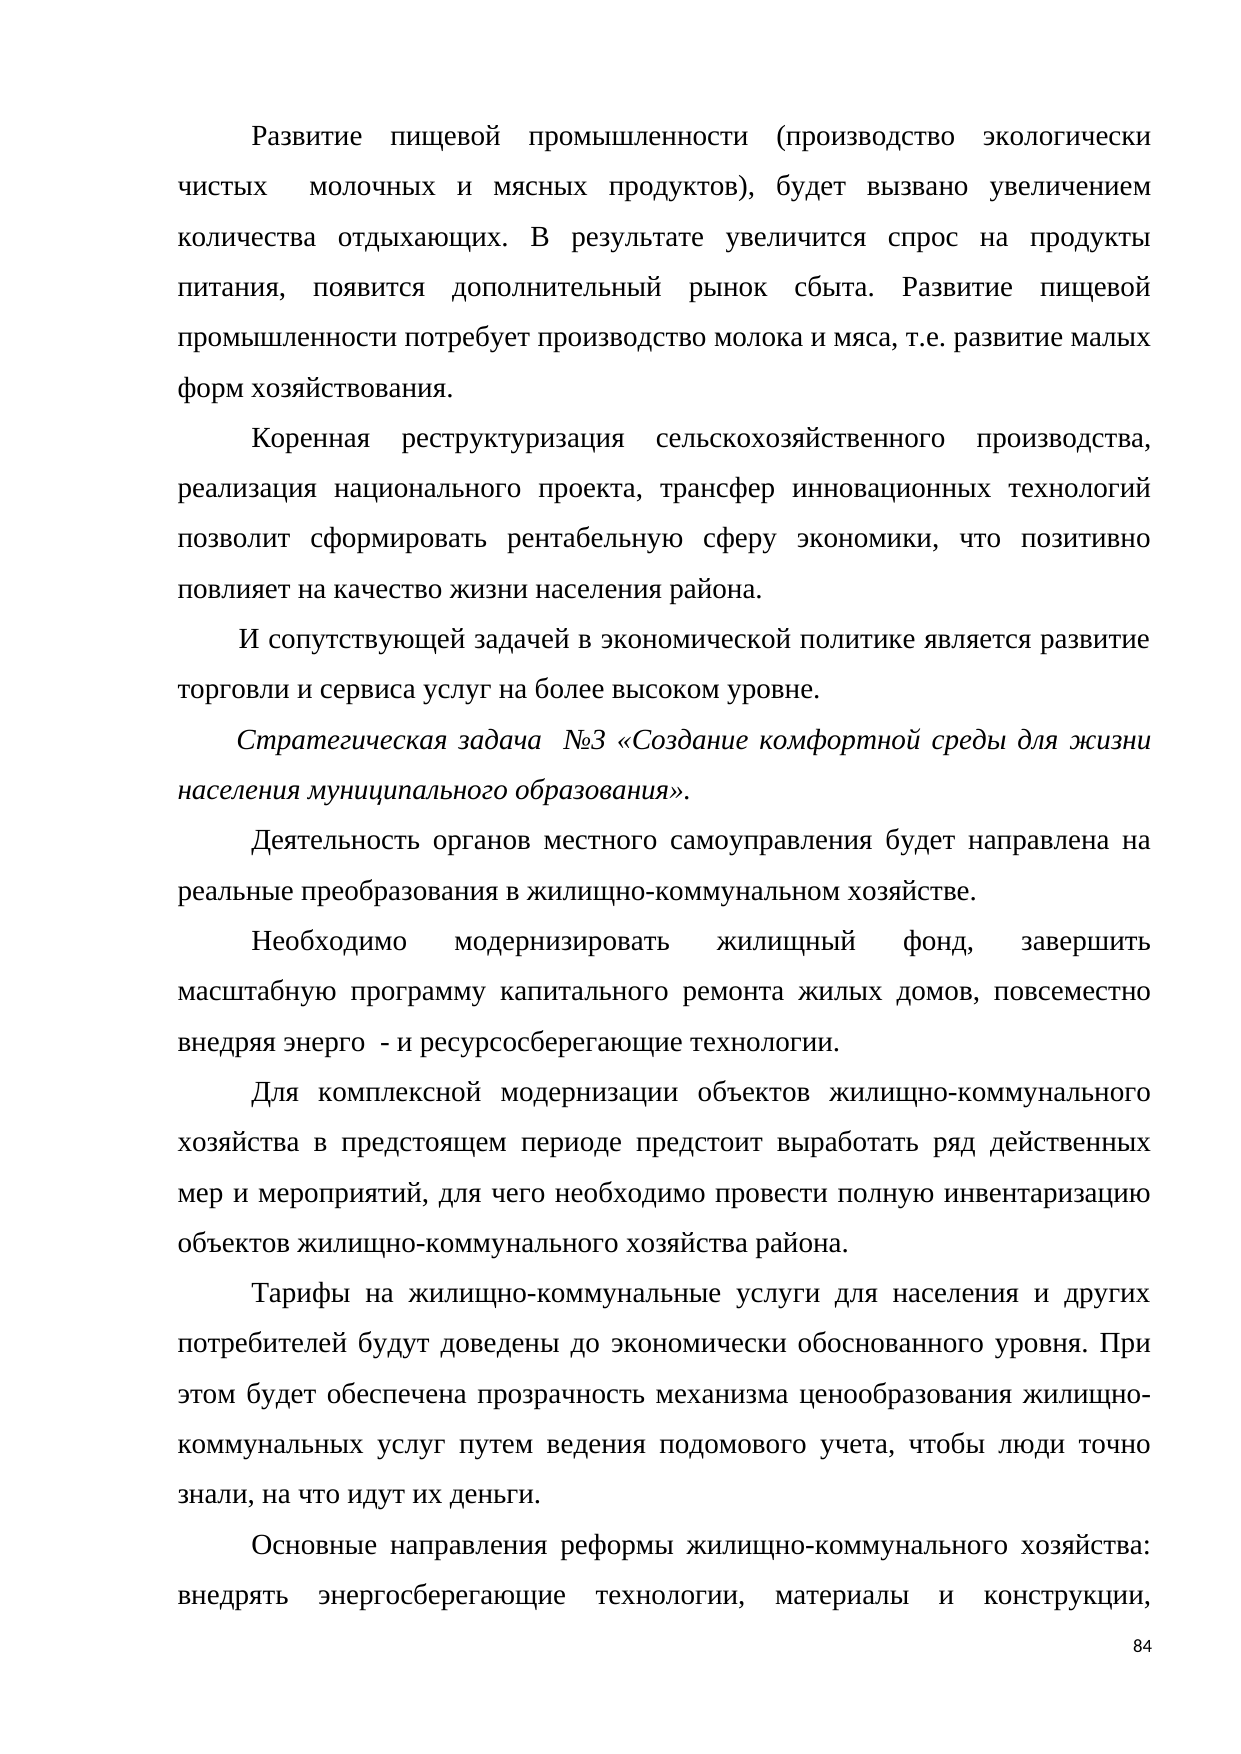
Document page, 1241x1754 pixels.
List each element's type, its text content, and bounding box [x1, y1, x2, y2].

text Тарифы на жилищно-коммунальные услуги для населения и других потребителей будут доведены до экономически обоснованного уровня. При этом будет обеспечена прозрачность механизма ценообразования жилищно-коммунальных услуг путем ведения подомового учета, чтобы люди точно знали, на что идут их деньги. [177, 1275, 1152, 1510]
text Развитие пищевой промышленности (производство экологически чистых молочных и мясных продуктов), будет вызвано увеличением количества отдыхающих. В результате увеличится спрос на продукты питания, появится дополнительный рынок сбыта. Развитие пищевой промышленности потребует производство молока и мяса, т.е. развитие малых форм хозяйствования. [177, 118, 1152, 403]
text Стратегическая задача №3 «Создание комфортной среды для жизни населения муниципального образования». [177, 722, 1152, 806]
text Деятельность органов местного самоуправления будет направлена на реальные преобразования в жилищно-коммунальном хозяйстве. [177, 822, 1152, 906]
text Коренная реструктуризация сельскохозяйственного производства, реализация национального проекта, трансфер инновационных технологий позволит сформировать рентабельную сферу экономики, что позитивно повлияет на качество жизни населения района. [177, 420, 1152, 604]
text И сопутствующей задачей в экономической политике является развитие торговли и сервиса услуг на более высоком уровне. [177, 621, 1152, 705]
text Для комплексной модернизации объектов жилищно-коммунального хозяйства в предстоящем периоде предстоит выработать ряд действенных мер и мероприятий, для чего необходимо провести полную инвентаризацию объектов жилищно-коммунального хозяйства района. [177, 1074, 1152, 1258]
text Необходимо модернизировать жилищный фонд, завершить масштабную программу капитального ремонта жилых домов, повсеместно внедряя энерго - и ресурсосберегающие технологии. [177, 923, 1152, 1057]
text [177, 1527, 1152, 1611]
